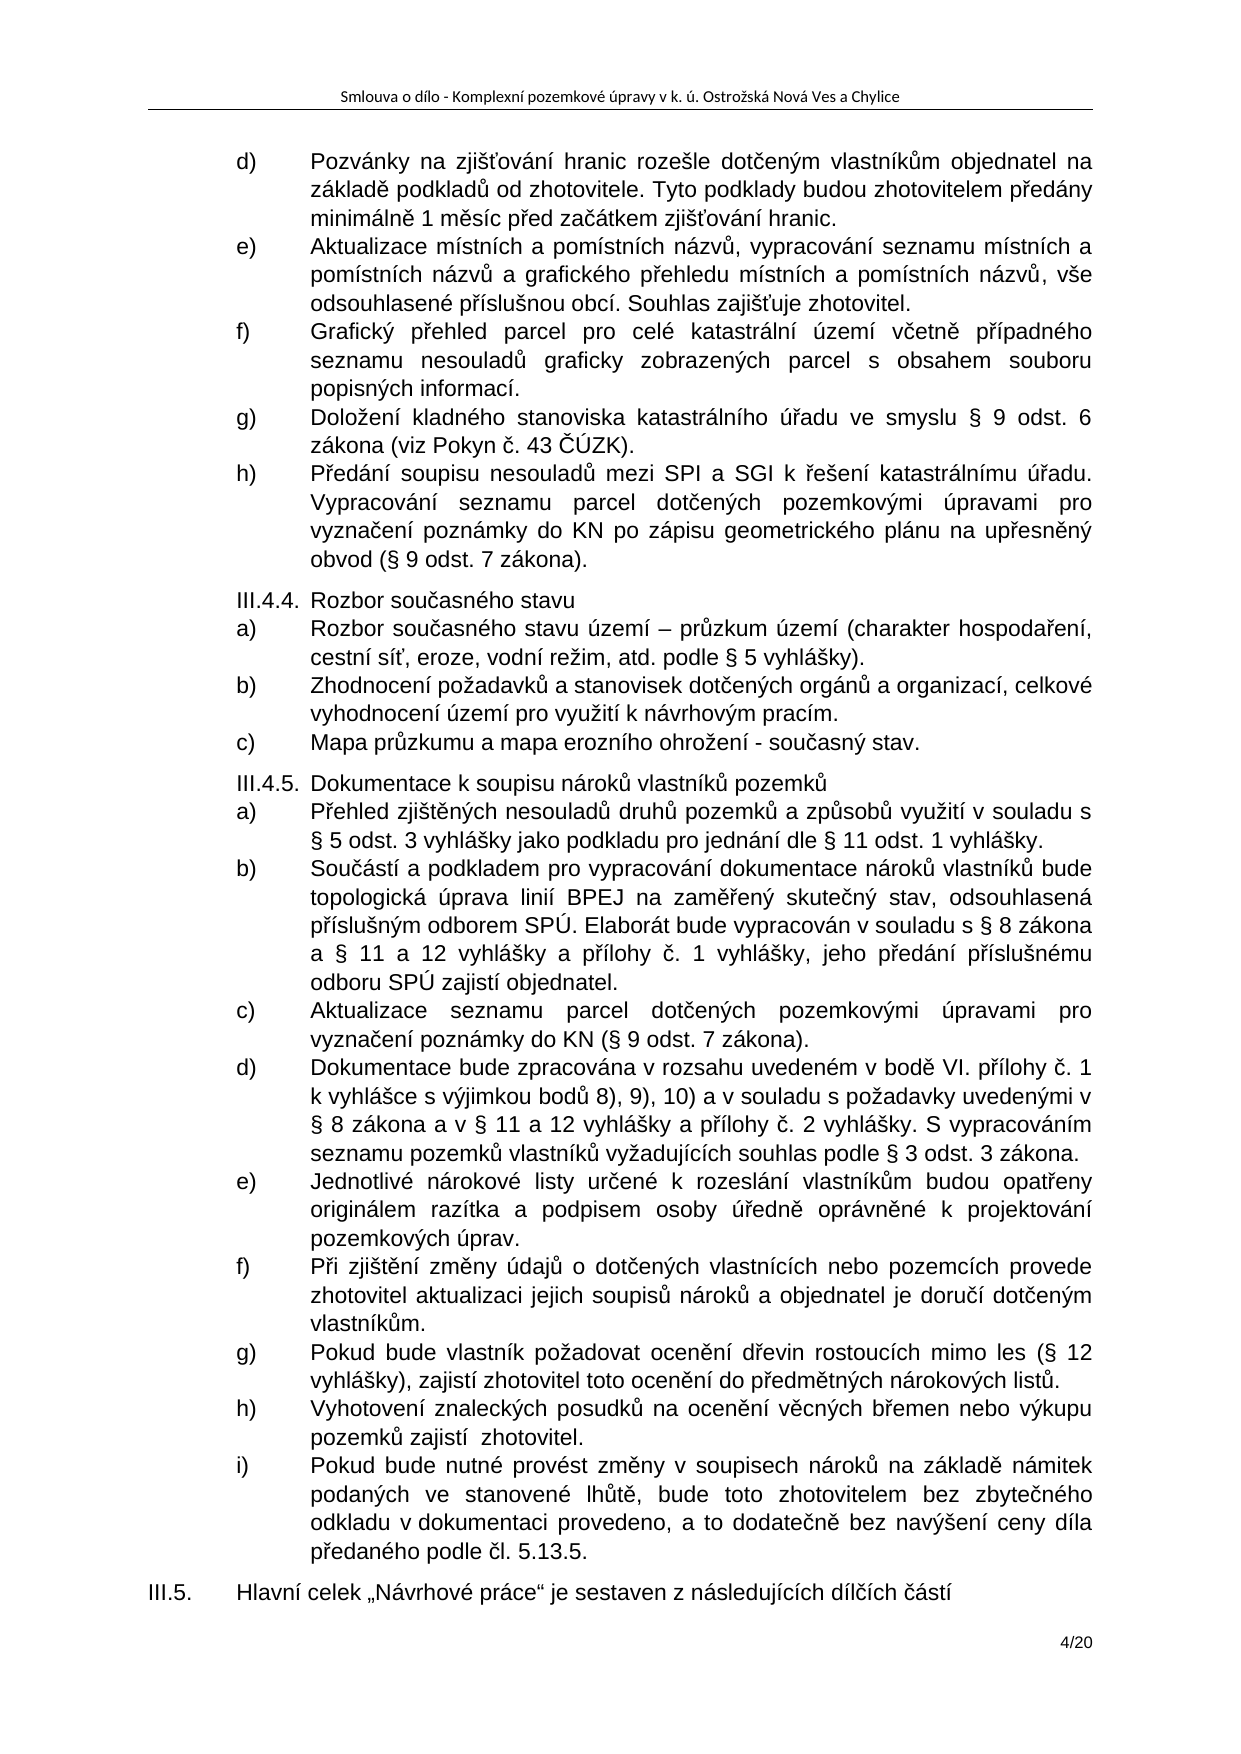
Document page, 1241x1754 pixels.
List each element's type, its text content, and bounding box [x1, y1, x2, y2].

text Dokumentace bude zpracována v rozsahu uvedeném v bodě VI. přílohy č. 1 k vyhlášce s výjimkou bodů 8), 9), 10) a v souladu s požadavky uvedenými v § 8 zákona a v § 11 a 12 vyhlášky a přílohy č. 2 vyhlášky. S vypracováním seznamu pozemků vlastníků vyžadujících souhlas podle § 3 odst. 3 zákona. [236, 1054, 1093, 1166]
text Jednotlivé nárokové listy určené k rozeslání vlastníkům budou opatřeny originálem razítka a podpisem osoby úředně oprávněné k projektování pozemkových úprav. [236, 1168, 1093, 1251]
text Přehled zjištěných nesouladů druhů pozemků a způsobů využití v souladu s § 5 odst. 3 vyhlášky jako podkladu pro jednání dle § 11 odst. 1 vyhlášky. [236, 798, 1093, 853]
text Zhodnocení požadavků a stanovisek dotčených orgánů a organizací, celkové vyhodnocení území pro využití k návrhovým pracím. [236, 672, 1093, 727]
text Dokumentace k soupisu nároků vlastníků pozemků [236, 770, 1093, 796]
text Aktualizace místních a pomístních názvů, vypracování seznamu místních a pomístních názvů a grafického přehledu místních a pomístních názvů, vše odsouhlasené příslušnou obcí. Souhlas zajišťuje zhotovitel. [236, 233, 1093, 316]
text Rozbor současného stavu [236, 587, 1093, 613]
text Doložení kladného stanoviska katastrálního úřadu ve smyslu § 9 odst. 6 zákona (viz Pokyn č. 43 ČÚZK). [236, 403, 1093, 458]
text Pokud bude vlastník požadovat ocenění dřevin rostoucích mimo les (§ 12 vyhlášky), zajistí zhotovitel toto ocenění do předmětných nárokových listů. [236, 1338, 1093, 1393]
text Aktualizace seznamu parcel dotčených pozemkovými úpravami pro vyznačení poznámky do KN (§ 9 odst. 7 zákona). [236, 997, 1093, 1052]
text Vyhotovení znaleckých posudků na ocenění věcných břemen nebo výkupu pozemků zajistí zhotovitel. [236, 1395, 1093, 1450]
text Předání soupisu nesouladů mezi SPI a SGI k řešení katastrálnímu úřadu. Vypracování seznamu parcel dotčených pozemkovými úpravami pro vyznačení poznámky do KN po zápisu geometrického plánu na upřesněný obvod (§ 9 odst. 7 zákona). [236, 460, 1093, 572]
text Pokud bude nutné provést změny v soupisech nároků na základě námitek podaných ve stanovené lhůtě, bude toto zhotovitelem bez zbytečného odkladu v dokumentaci provedeno, a to dodatečně bez navýšení ceny díla předaného podle čl. 5.13.5. [236, 1452, 1093, 1564]
text Rozbor současného stavu území – průzkum území (charakter hospodaření, cestní síť, eroze, vodní režim, atd. podle § 5 vyhlášky). [236, 615, 1093, 670]
text Pozvánky na zjišťování hranic rozešle dotčeným vlastníkům objednatel na základě podkladů od zhotovitele. Tyto podklady budou zhotovitelem předány minimálně 1 měsíc před začátkem zjišťování hranic. [236, 148, 1093, 231]
list Hlavní celek „Návrhové práce“ je sestaven z následujících dílčích částí [148, 1578, 1093, 1605]
text Grafický přehled parcel pro celé katastrální území včetně případného seznamu nesouladů graficky zobrazených parcel s obsahem souboru popisných informací. [236, 318, 1093, 401]
text Mapa průzkumu a mapa erozního ohrožení - současný stav. [236, 729, 1093, 755]
text Při zjištění změny údajů o dotčených vlastnících nebo pozemcích provede zhotovitel aktualizaci jejich soupisů nároků a objednatel je doručí dotčeným vlastníkům. [236, 1253, 1093, 1336]
text Součástí a podkladem pro vypracování dokumentace nároků vlastníků bude topologická úprava linií BPEJ na zaměřený skutečný stav, odsouhlasená příslušným odborem SPÚ. Elaborát bude vypracován v souladu s § 8 zákona a § 11 a 12 vyhlášky a přílohy č. 1 vyhlášky, jeho předání příslušnému odboru SPÚ zajistí objednatel. [236, 855, 1093, 995]
